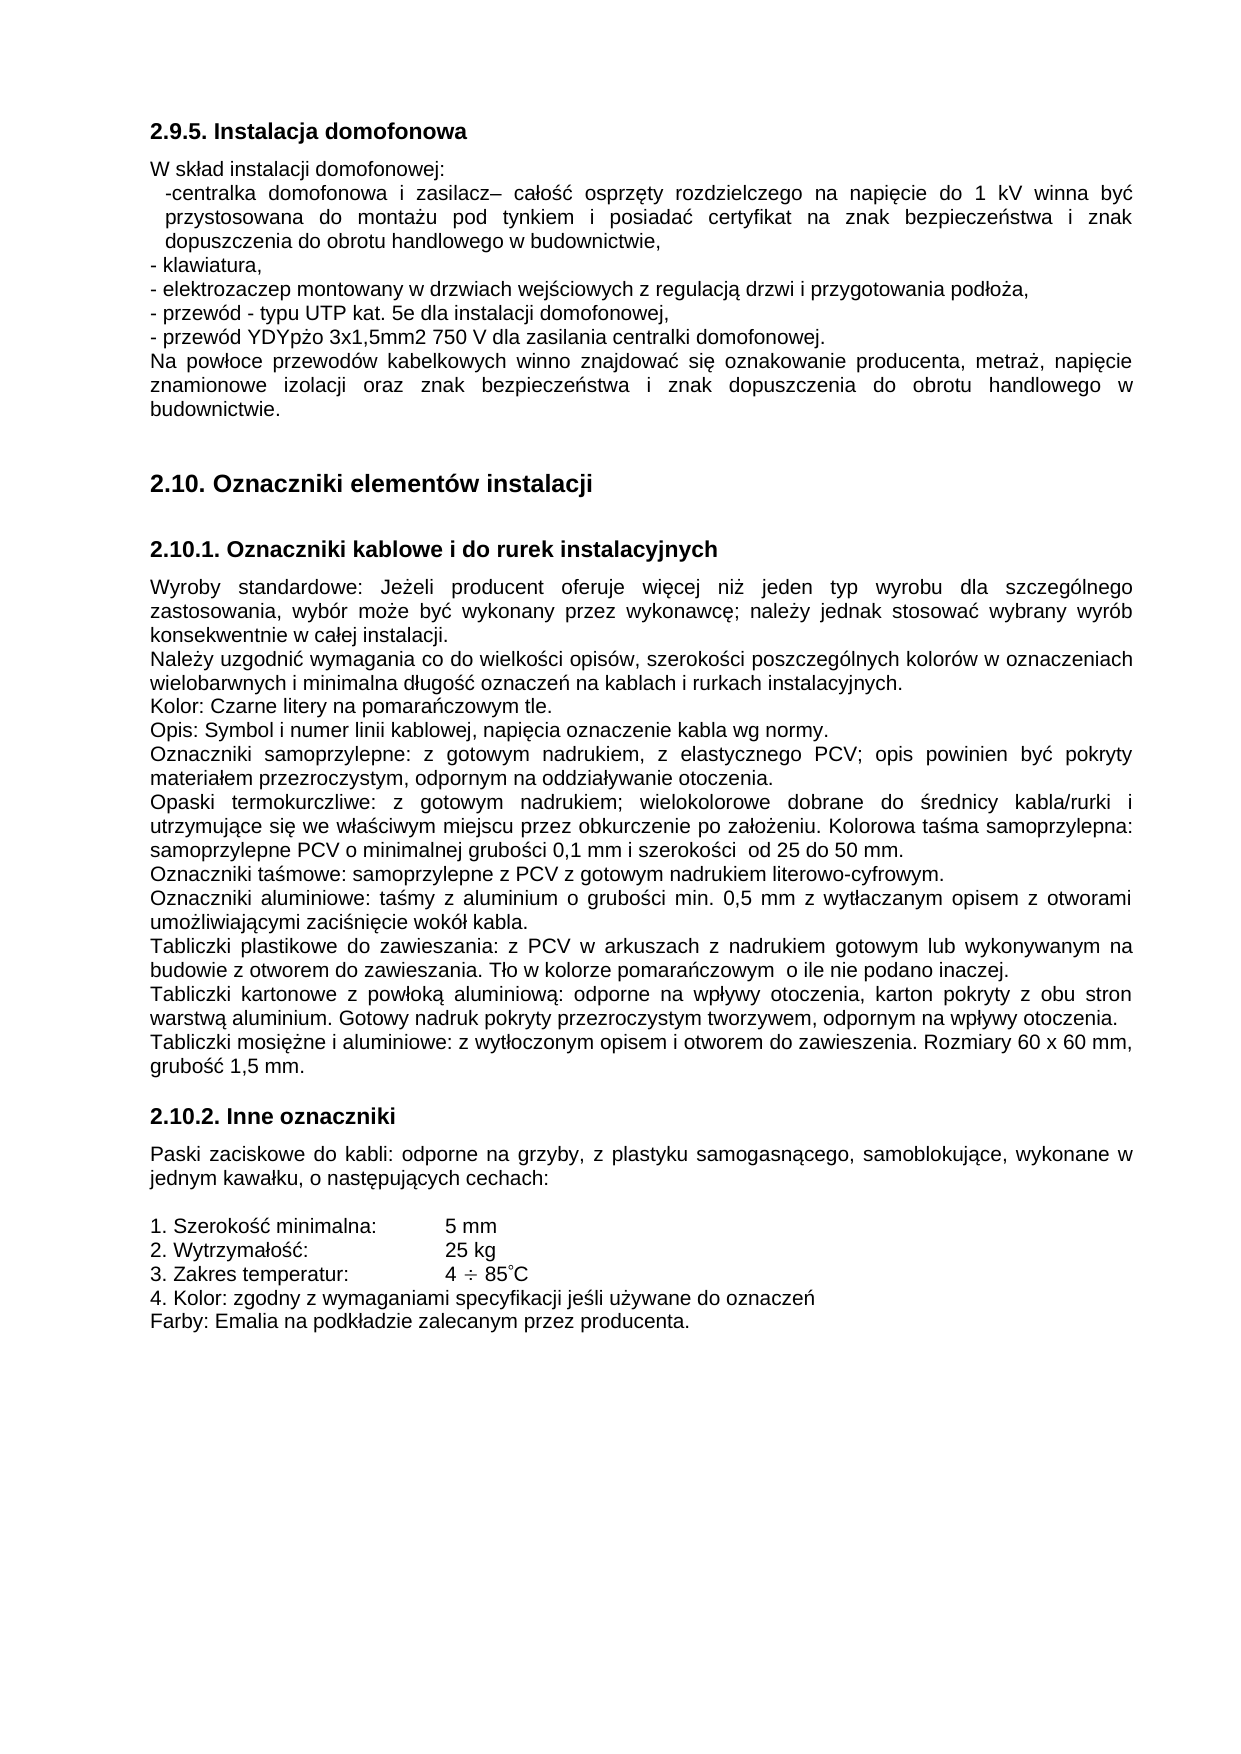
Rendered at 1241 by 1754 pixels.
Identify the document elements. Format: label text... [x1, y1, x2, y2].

list Oznaczniki samoprzylepne: z gotowym nadrukiem, z elastycznego PCV; opis powinien być pokryty materiałem przezroczystym, odpornym na oddziaływanie otoczenia. [150, 742, 1134, 790]
list Tabliczki kartonowe z powłoką aluminiową: odporne na wpływy otoczenia, karton pokryty z obu stron warstwą aluminium. Gotowy nadruk pokryty przezroczystym tworzywem, odpornym na wpływy otoczenia. [150, 982, 1134, 1030]
list Opis: Symbol i numer linii kablowej, napięcia oznaczenie kabla wg normy. [150, 718, 1134, 742]
list Kolor: Czarne litery na pomarańczowym tle. [150, 694, 1134, 718]
list 3. Zakres temperatur: 4 85C [150, 1261, 1134, 1285]
list W skład instalacji domofonowej: [150, 157, 1134, 181]
list 2. Wytrzymałość: [150, 1237, 1134, 1261]
list - elektrozaczep montowany w drzwiach wejściowych z regulacją drzwi i przygotowania podłoża, [150, 277, 1134, 301]
list Paski zaciskowe do kabli: odporne na grzyby, z plastyku samogasnącego, samoblokujące, wykonane w jednym kawałku, o następujących cechach: [150, 1142, 1134, 1189]
list 1. Szerokość minimalna: [150, 1213, 1134, 1237]
list Oznaczniki taśmowe: samoprzylepne z PCV z gotowym nadrukiem literowo-cyfrowym. [150, 862, 1134, 886]
list Opaski termokurczliwe: z gotowym nadrukiem; wielokolorowe dobrane do średnicy kabla/rurki i utrzymujące się we właściwym miejscu przez obkurczenie po założeniu. Kolorowa taśma samoprzylepna: samoprzylepne PCV o minimalnej grubości i szerokości od 25 do . [150, 790, 1134, 862]
subtitle Oznaczniki kablowe i do rurek instalacyjnych [150, 536, 1134, 562]
list 4. Kolor: zgodny z wymaganiami specyfikacji jeśli używane do oznaczeń [150, 1285, 1134, 1309]
list Tabliczki mosiężne i aluminiowe: z wytłoczonym opisem i otworem do zawieszenia. Rozmiary 60 x , grubość . [150, 1030, 1134, 1078]
list Tabliczki plastikowe do zawieszania: z PCV w arkuszach z nadrukiem gotowym lub wykonywanym na budowie z otworem do zawieszania. Tło w kolorze pomarańczowym o ile nie podano inaczej. [150, 934, 1134, 982]
list - klawiatura, [150, 253, 1134, 277]
list -centralka domofonowa i zasilacz– całość osprzęty rozdzielczego na napięcie do 1 kV winna być przystosowana do montażu pod tynkiem i posiadać certyfikat na znak bezpieczeństwa i znak dopuszczenia do obrotu handlowego w budownictwie, [165, 181, 1134, 253]
list Farby: Emalia na podkładzie zalecanym przez producenta. [150, 1309, 1134, 1333]
list Oznaczniki aluminiowe: taśmy z aluminium o grubości min. z wytłaczanym opisem z otworami umożliwiającymi zaciśnięcie wokół kabla. [150, 886, 1134, 934]
list - przewód - typu UTP kat. 5e dla instalacji domofonowej, [150, 301, 1134, 325]
list Należy uzgodnić wymagania co do wielkości opisów, szerokości poszczególnych kolorów w oznaczeniach wielobarwnych i minimalna długość oznaczeń na kablach i rurkach instalacyjnych. [150, 646, 1134, 694]
list - przewód YDYpżo 3x1,5mm2 750 V dla zasilania centralki domofonowej. [150, 325, 1134, 349]
list Na powłoce przewodów kabelkowych winno znajdować się oznakowanie producenta, metraż, napięcie znamionowe izolacji oraz znak bezpieczeństwa i znak dopuszczenia do obrotu handlowego w budownictwie. [150, 349, 1134, 421]
subtitle Oznaczniki elementów instalacji [150, 469, 1134, 498]
subtitle Inne oznaczniki [150, 1103, 1134, 1129]
subtitle Instalacja domofonowa [150, 118, 1134, 144]
list Wyroby standardowe: Jeżeli producent oferuje więcej niż jeden typ wyrobu dla szczególnego zastosowania, wybór może być wykonany przez wykonawcę; należy jednak stosować wybrany wyrób konsekwentnie w całej instalacji. [150, 574, 1134, 646]
